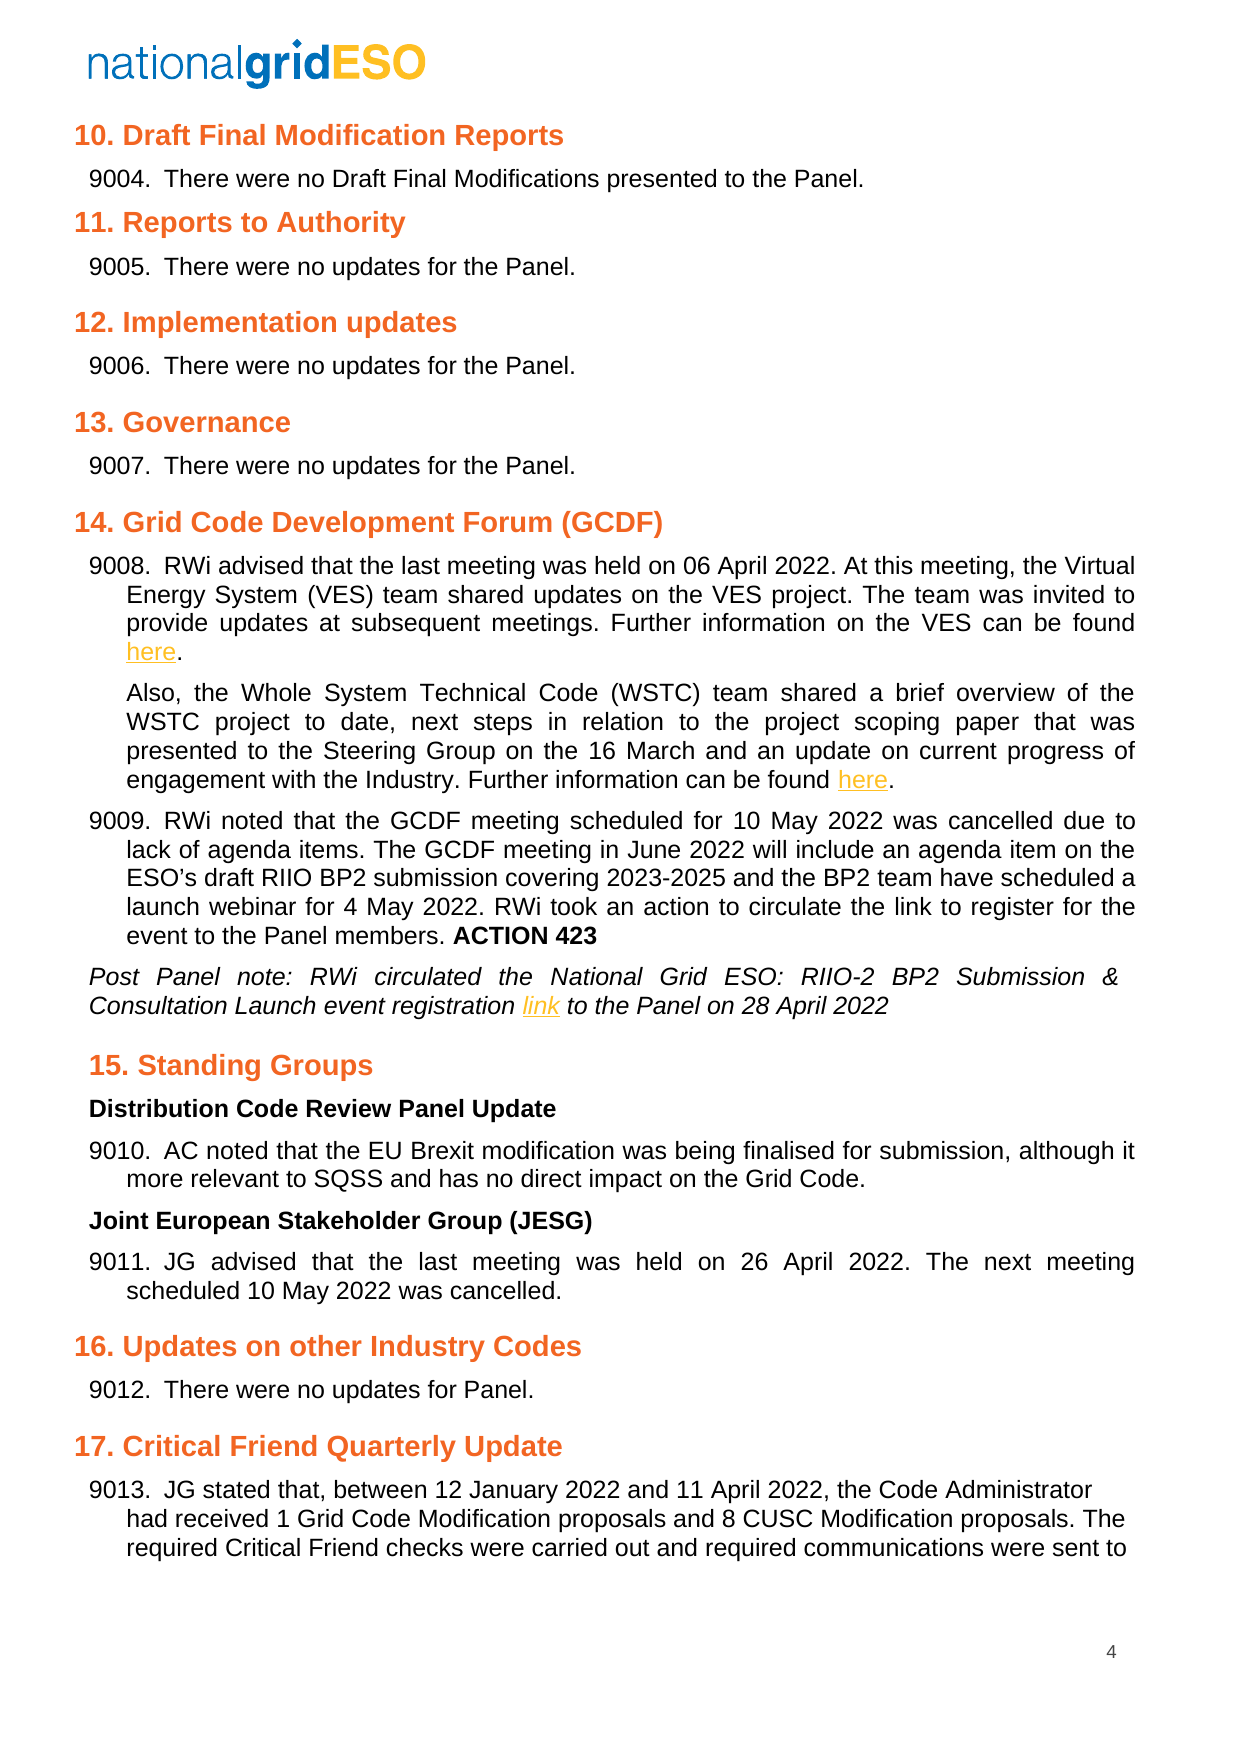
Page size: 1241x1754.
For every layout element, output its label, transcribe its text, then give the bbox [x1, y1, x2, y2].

list RWi noted that the GCDF meeting scheduled for 10 May 2022 was cancelled due to lack of agenda items. The GCDF meeting in June 2022 will include an agenda item on the ESO’s draft RIIO BP2 submission covering 2023-2025 and the BP2 team have scheduled a launch webinar for 4 May 2022. RWi took an action to circulate the link to register for the event to the Panel members. ACTION 423 [89, 806, 1137, 950]
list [89, 1475, 1137, 1562]
subtitle 14. Grid Code Development Forum (GCDF) [44, 505, 1137, 538]
text Post Panel note: RWi circulated the National Grid ESO: RIIO-2 BP2 Submission & Consultation Launch event registration link to the Panel on 28 April 2022 [89, 962, 1122, 1020]
subtitle 12. Implementation updates [74, 305, 1137, 339]
text 11. Reports to Authority [74, 206, 1137, 239]
text Distribution Code Review Panel Update [89, 1094, 1122, 1123]
subtitle 16. Updates on other Industry Codes [74, 1329, 1137, 1363]
list There were no updates for Panel. [89, 1376, 1122, 1404]
list RWi advised that the last meeting was held on 06 April 2022. At this meeting, the Virtual Energy System (VES) team shared updates on the VES project. The team was invited to provide updates at subsequent meetings. Further information on the VES can be found here. [89, 551, 1137, 666]
text 15. Standing Groups [89, 1048, 1137, 1082]
text Joint European Stakeholder Group (JESG) [89, 1206, 1137, 1234]
list AC noted that the EU Brexit modification was being finalised for submission, although it more relevant to SQSS and has no direct impact on the Grid Code. [89, 1136, 1137, 1193]
list JG advised that the last meeting was held on 26 April 2022. The next meeting scheduled 10 May 2022 was cancelled. [89, 1247, 1137, 1304]
list There were no updates for the Panel. [89, 252, 1137, 280]
list There were no updates for the Panel. [89, 451, 1137, 480]
list There were no updates for the Panel. [89, 351, 1137, 380]
subtitle 13. Governance [74, 405, 1137, 439]
subtitle 10. Draft Final Modification Reports [74, 118, 1137, 152]
text Also, the Whole System Technical Code (WSTC) team shared a brief overview of the WSTC project to date, next steps in relation to the project scoping paper that was presented to the Steering Group on the 16 March and an update on current progress of engagement with the Industry. Further information can be found here. [126, 678, 1137, 793]
subtitle 17. Critical Friend Quarterly Update [74, 1429, 1137, 1463]
list There were no Draft Final Modifications presented to the Panel. [89, 164, 1122, 193]
